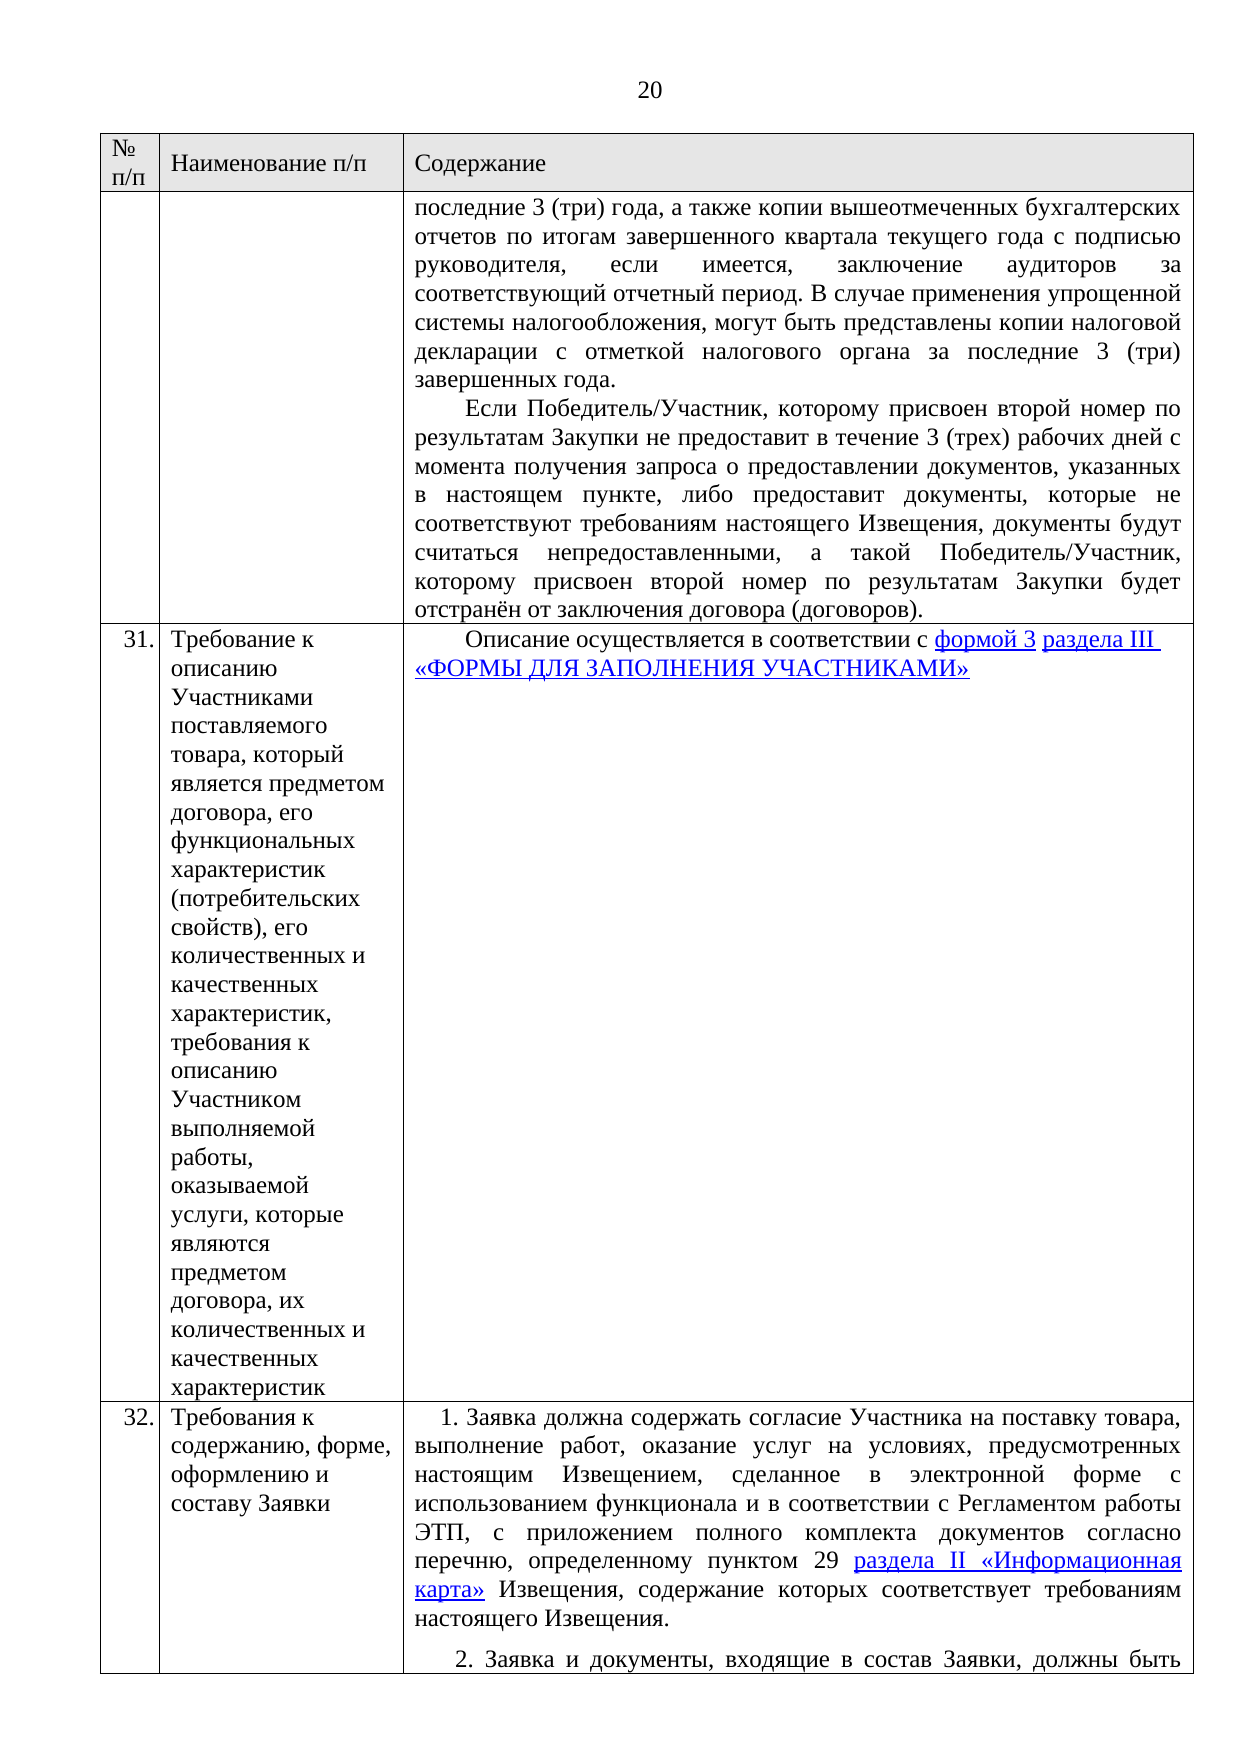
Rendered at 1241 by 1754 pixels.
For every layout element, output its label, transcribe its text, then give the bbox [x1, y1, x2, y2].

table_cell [404, 1402, 1193, 1672]
table_header № п/п [101, 134, 159, 191]
table_header Содержание [404, 134, 1193, 191]
table_header Наименование п/п [160, 134, 403, 191]
table_cell [101, 192, 159, 623]
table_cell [404, 192, 1193, 623]
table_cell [160, 192, 403, 623]
table_cell [101, 624, 159, 1401]
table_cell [160, 1402, 403, 1672]
table_cell [101, 1402, 159, 1672]
table_cell Описание осуществляется в соответствии с формой 3 раздела III «ФОРМЫ ДЛЯ ЗАПОЛНЕНИЯ УЧАСТНИКАМИ» [404, 624, 1193, 1401]
table_cell Требование к описанию Участниками поставляемого товара, который является предметом договора, его функциональных характеристик (потребительских свойств), его количественных и качественных характеристик, требования к описанию Участником выполняемой работы, оказываемой услуги, которые являются предметом договора, их количественных и качественных характеристик [160, 624, 403, 1401]
